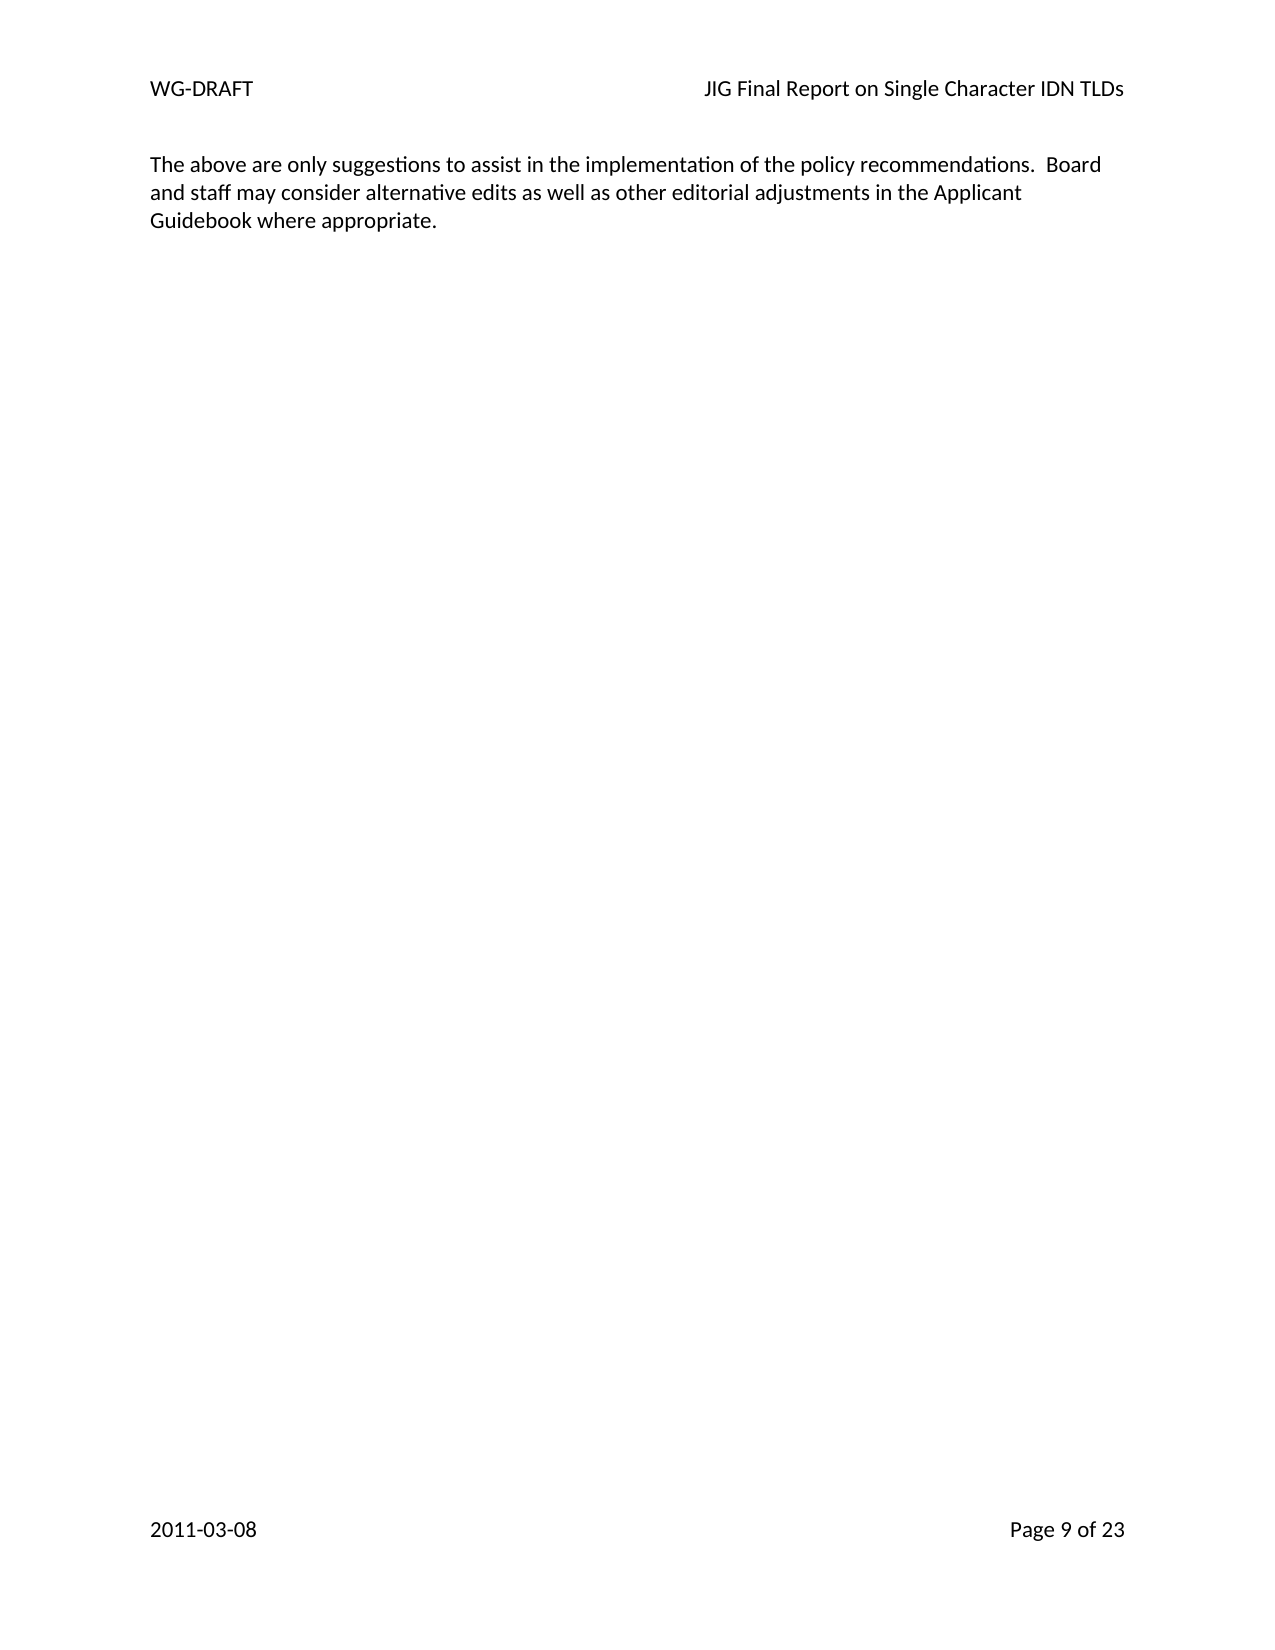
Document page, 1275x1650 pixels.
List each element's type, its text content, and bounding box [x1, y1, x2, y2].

text The above are only suggestions to assist in the implementation of the policy recommendations. Board and staff may consider alternative edits as well as other editorial adjustments in the Applicant Guidebook where appropriate. [150, 150, 1125, 234]
